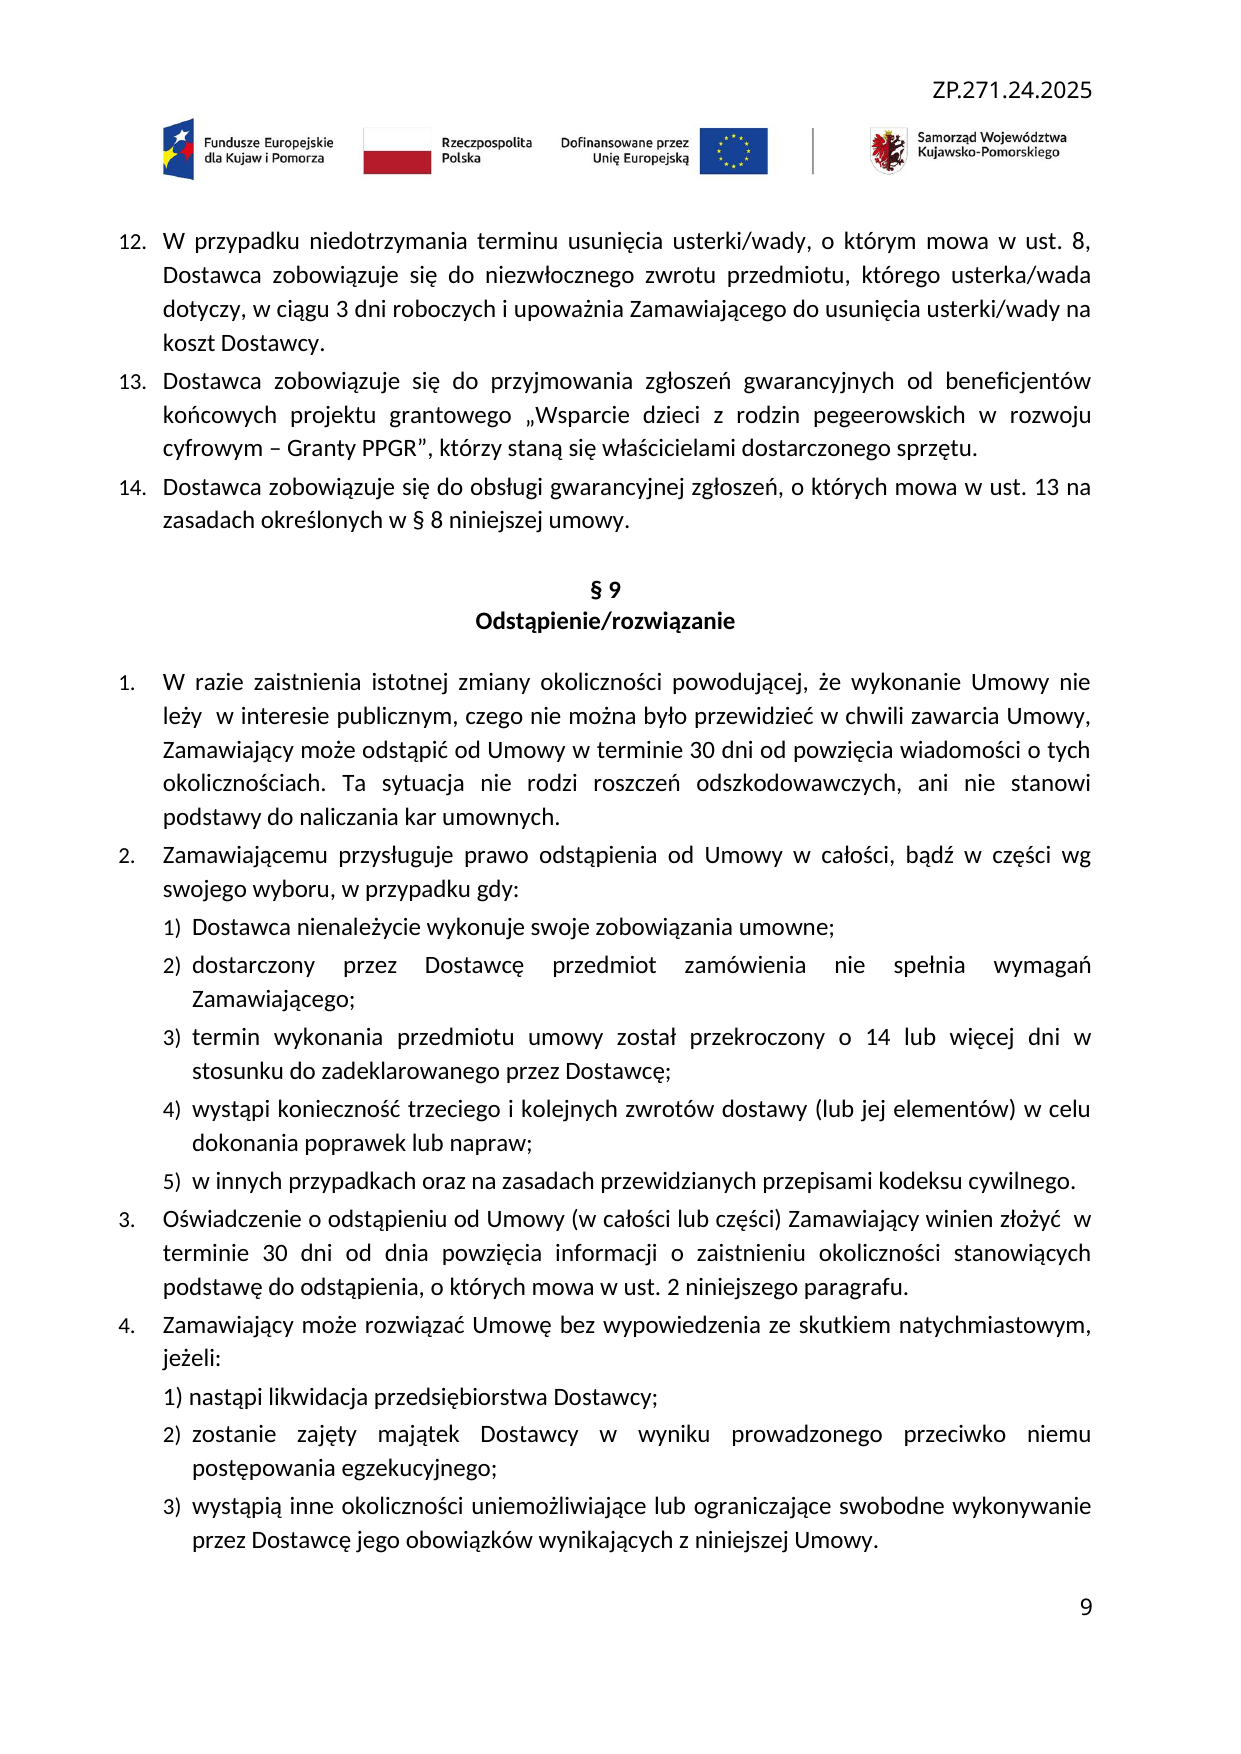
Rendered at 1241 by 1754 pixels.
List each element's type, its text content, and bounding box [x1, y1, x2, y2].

list W razie zaistnienia istotnej zmiany okoliczności powodującej, że wykonanie Umowy nie leży w interesie publicznym, czego nie można było przewidzieć w chwili zawarcia Umowy, Zamawiający może odstąpić od Umowy w terminie 30 dni od powzięcia wiadomości o tych okolicznościach. Ta sytuacja nie rodzi roszczeń odszkodowawczych, ani nie stanowi podstawy do naliczania kar umownych. [118, 666, 1093, 832]
list dostarczony przez Dostawcę przedmiot zamówienia nie spełnia wymagań Zamawiającego; [163, 949, 1093, 1014]
list wystąpi konieczność trzeciego i kolejnych zwrotów dostawy (lub jej elementów) w celu dokonania poprawek lub napraw; [163, 1093, 1093, 1157]
list Oświadczenie o odstąpieniu od Umowy (w całości lub części) Zamawiający winien złożyć w terminie 30 dni od dnia powzięcia informacji o zaistnieniu okoliczności stanowiących podstawę do odstąpienia, o których mowa w ust. 2 niniejszego paragrafu. [118, 1203, 1093, 1301]
list Zamawiający może rozwiązać Umowę bez wypowiedzenia ze skutkiem natychmiastowym, jeżeli: [118, 1309, 1093, 1373]
list wystąpią inne okoliczności uniemożliwiające lub ograniczające swobodne wykonywanie przez Dostawcę jego obowiązków wynikających z niniejszej Umowy. [163, 1491, 1093, 1555]
list W przypadku niedotrzymania terminu usunięcia usterki/wady, o którym mowa w ust. 8, Dostawca zobowiązuje się do niezwłocznego zwrotu przedmiotu, którego usterka/wada dotyczy, w ciągu 3 dni roboczych i upoważnia Zamawiającego do usunięcia usterki/wady na koszt Dostawcy. [118, 225, 1093, 357]
list zostanie zajęty majątek Dostawcy w wyniku prowadzonego przeciwko niemu postępowania egzekucyjnego; [163, 1419, 1093, 1483]
list Zamawiającemu przysługuje prawo odstąpienia od Umowy w całości, bądź w części wg swojego wyboru, w przypadku gdy: [118, 839, 1093, 904]
list termin wykonania przedmiotu umowy został przekroczony o 14 lub więcej dni w stosunku do zadeklarowanego przez Dostawcę; [163, 1021, 1093, 1086]
list w innych przypadkach oraz na zasadach przewidzianych przepisami kodeksu cywilnego. [163, 1165, 1093, 1196]
list Dostawca zobowiązuje się do obsługi gwarancyjnej zgłoszeń, o których mowa w ust. 13 na zasadach określonych w § 8 niniejszej umowy. [118, 471, 1093, 535]
list Dostawca nienależycie wykonuje swoje zobowiązania umowne; [163, 911, 1093, 942]
text § 9 [118, 574, 1093, 605]
text 1) nastąpi likwidacja przedsiębiorstwa Dostawcy; [163, 1381, 1093, 1411]
text Odstąpienie/rozwiązanie [118, 605, 1093, 636]
list Dostawca zobowiązuje się do przyjmowania zgłoszeń gwarancyjnych od beneficjentów końcowych projektu grantowego „Wsparcie dzieci z rodzin pegeerowskich w rozwoju cyfrowym – Granty PPGR”, którzy staną się właścicielami dostarczonego sprzętu. [118, 365, 1093, 463]
